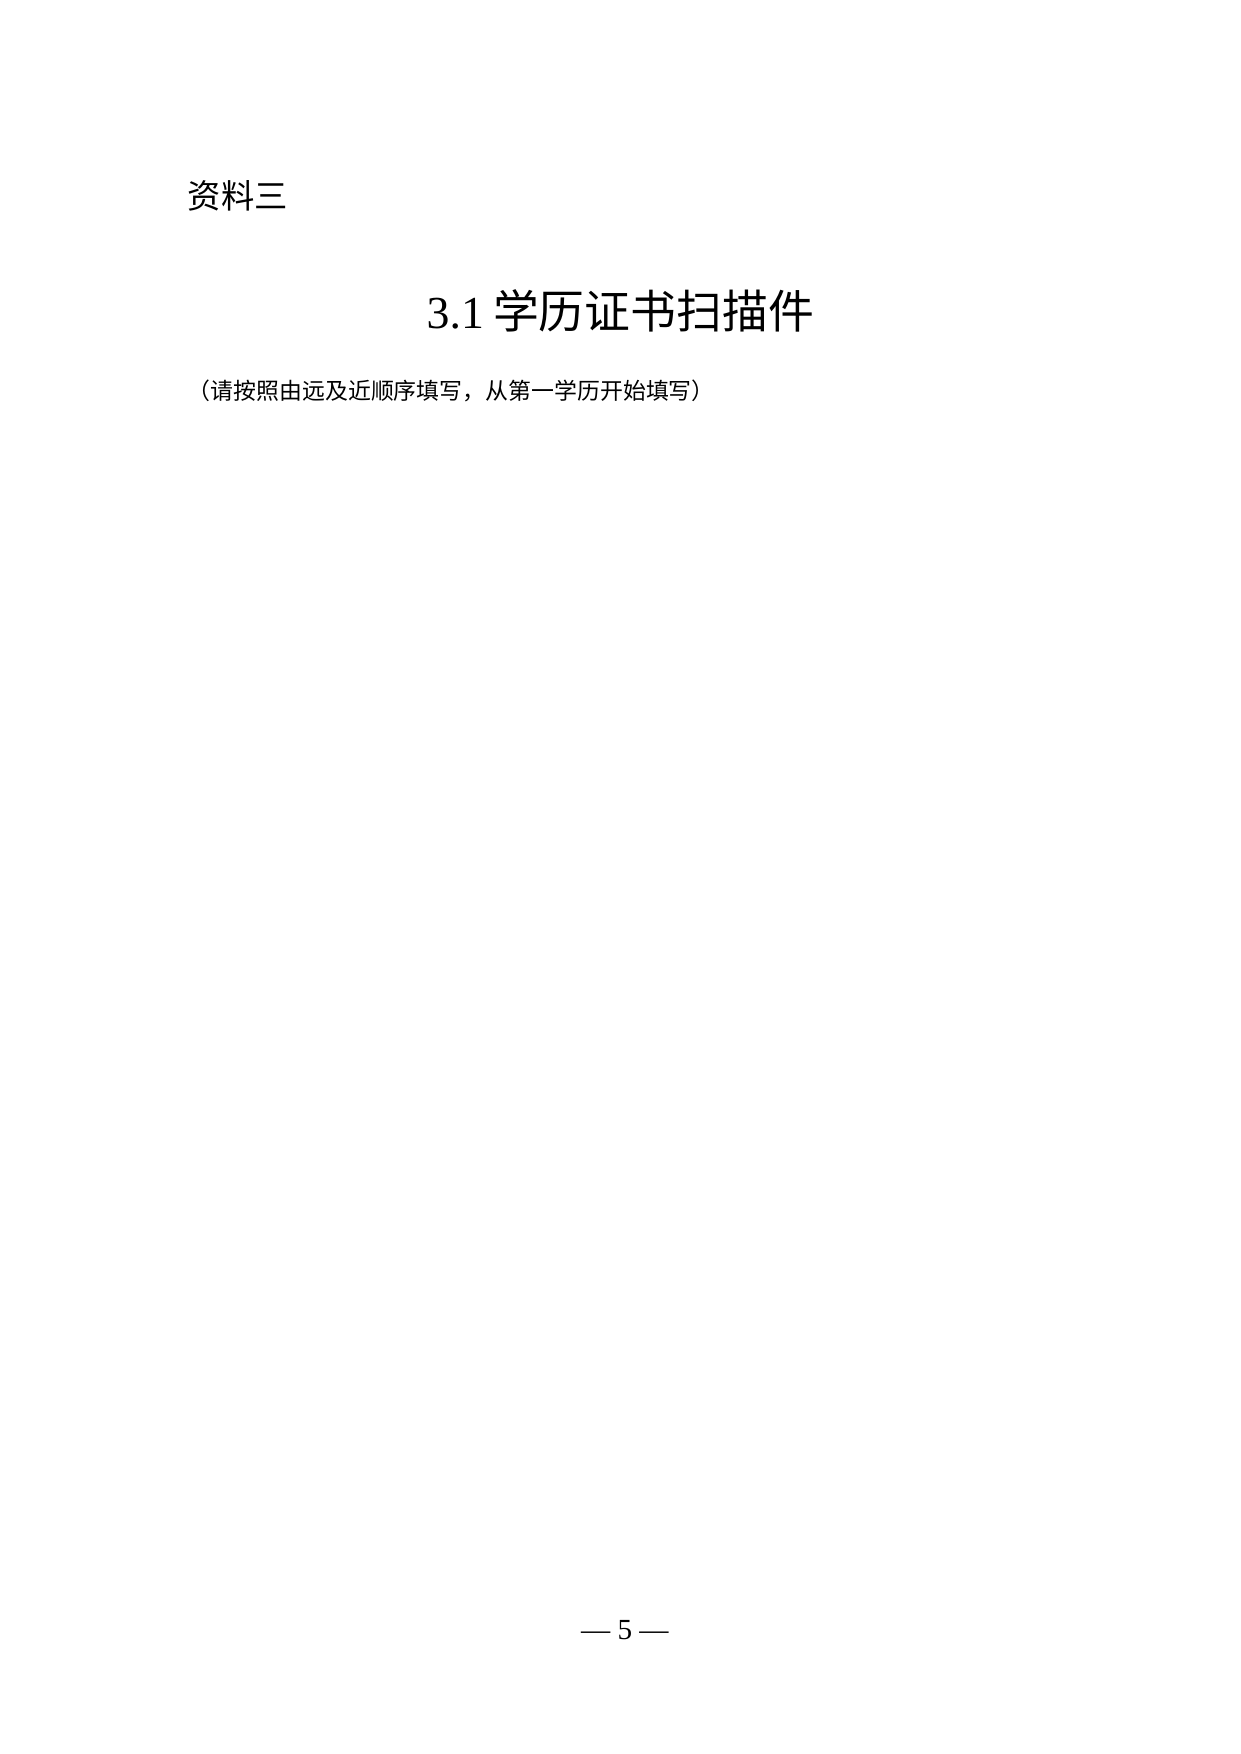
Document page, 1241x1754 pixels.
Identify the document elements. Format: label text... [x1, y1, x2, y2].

text 资料三 [187, 162, 1053, 227]
text 3.1学历证书扫描件 [187, 259, 1053, 357]
text （请按照由远及近顺序填写，从第一学历开始填写） [187, 357, 1053, 422]
